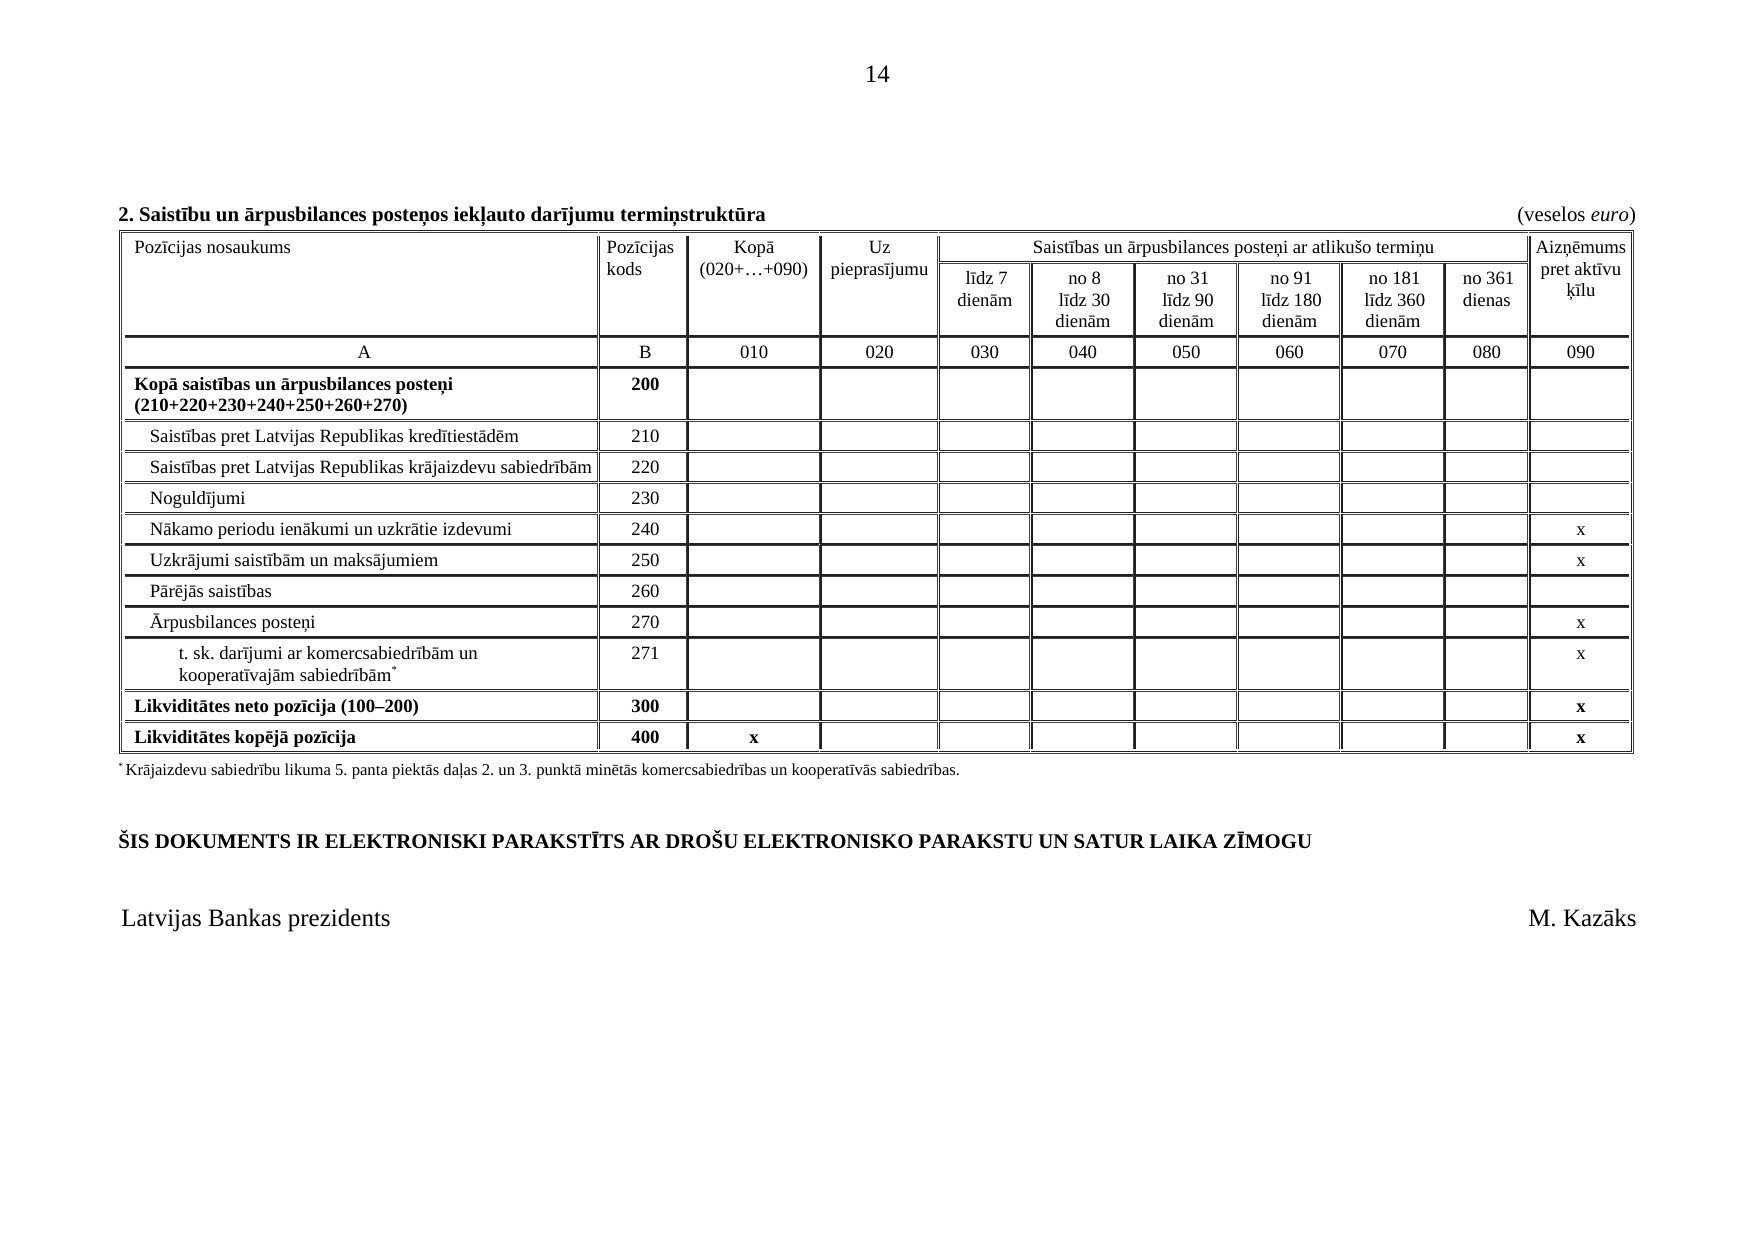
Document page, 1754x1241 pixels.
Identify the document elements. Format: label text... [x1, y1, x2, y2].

table_cell [1446, 577, 1527, 605]
table_cell [822, 546, 937, 574]
table_cell [1446, 692, 1527, 719]
table_cell [1239, 577, 1339, 605]
table_cell 250 [600, 546, 686, 574]
table_cell [1033, 692, 1133, 719]
table_cell 010 [689, 338, 819, 366]
table_cell 220 [600, 453, 686, 481]
table_cell t. sk. darījumi ar komercsabiedrībām un kooperatīvajām sabiedrībām* [122, 636, 597, 688]
table_cell Likviditātes kopējā pozīcija [122, 720, 599, 751]
table_cell Kopā saistības un ārpusbilances posteņi (210+220+230+240+250+260+270) [122, 366, 597, 419]
table_cell [1239, 608, 1339, 636]
table_cell [1033, 484, 1133, 512]
table_cell Uzkrājumi saistībām un maksājumiem [120, 543, 597, 574]
table_cell [689, 422, 819, 450]
table_header Pozīcijas nosaukums [122, 233, 599, 335]
table_cell [1239, 639, 1339, 688]
table_cell Pārējās saistības [122, 574, 597, 605]
text 2. Saistību un ārpusbilances posteņos iekļauto darījumu termiņstruktūra (veselos euro) [118, 202, 1636, 226]
table_cell [1446, 546, 1527, 574]
table_cell 300 [600, 692, 686, 719]
table_cell [1033, 422, 1133, 450]
table_cell [1136, 369, 1236, 419]
table_cell [689, 546, 819, 574]
table_cell Noguldījumi [120, 481, 599, 512]
table_cell x [1531, 543, 1632, 574]
table_cell [1446, 484, 1527, 512]
table_cell [1239, 369, 1339, 419]
table_cell 060 [1239, 338, 1339, 366]
table_cell Likviditātes neto pozīcija (100–200) [122, 689, 597, 719]
table_cell 080 [1446, 338, 1527, 366]
table_cell [1531, 574, 1631, 605]
table_cell [689, 692, 819, 719]
table_cell līdz 7 dienām [940, 264, 1029, 335]
table_cell [1136, 546, 1236, 574]
table_cell [1446, 639, 1527, 688]
table_cell 040 [1033, 338, 1133, 366]
table_cell [1341, 723, 1444, 751]
table_header Saistības un ārpusbilances posteņi ar atlikušo termiņu [939, 231, 1529, 261]
table_header Kopā (020+…+090) [687, 231, 820, 335]
table_cell no 181 līdz 360 dienām [1343, 264, 1443, 335]
table_cell [822, 515, 937, 543]
table_cell [1446, 515, 1527, 543]
table_cell [1446, 608, 1527, 636]
table_cell [1239, 484, 1339, 512]
table_header Uz pieprasījumu [820, 233, 938, 335]
table_cell 260 [600, 577, 686, 605]
table_cell [1343, 608, 1443, 636]
table_cell [1134, 723, 1238, 751]
table_cell [1343, 422, 1443, 450]
table_cell [940, 608, 1029, 636]
table_cell [1136, 515, 1236, 543]
table_cell Nākamo periodu ienākumi un uzkrātie izdevumi [120, 512, 599, 543]
table_cell [1444, 720, 1529, 751]
table_cell [939, 720, 1031, 751]
table_cell x [1531, 636, 1631, 688]
table_cell Saistības pret Latvijas Republikas krājaizdevu sabiedrībām [120, 450, 599, 481]
table_cell [1033, 546, 1133, 574]
table_cell 240 [600, 515, 686, 543]
table_cell [1238, 720, 1341, 751]
table_cell 020 [822, 338, 937, 366]
table_header [118, 903, 631, 932]
table_cell [822, 453, 937, 481]
table_cell [820, 723, 938, 751]
table_cell [940, 546, 1029, 574]
table_cell [1136, 577, 1236, 605]
table_cell [1136, 639, 1236, 688]
table_cell no 91 līdz 180 dienām [1239, 264, 1339, 335]
table_cell [1033, 453, 1133, 481]
table_cell [1446, 453, 1527, 481]
table_cell 050 [1136, 338, 1236, 366]
table_cell x [1531, 605, 1631, 636]
table_cell [1239, 422, 1339, 450]
table_header Pozīcijas kods [599, 233, 687, 335]
table_cell [940, 369, 1029, 419]
table_cell [1136, 422, 1236, 450]
table_cell B [600, 338, 686, 366]
table_cell [940, 692, 1029, 719]
table_cell no 361 dienas [1446, 264, 1527, 335]
table_cell [940, 515, 1029, 543]
table_cell [689, 515, 819, 543]
table_cell no 31 līdz 90 dienām [1136, 264, 1236, 335]
table_cell [822, 692, 937, 719]
table_cell [940, 639, 1029, 688]
table_cell [1343, 515, 1443, 543]
table_cell [689, 608, 819, 636]
table_cell [1239, 515, 1339, 543]
table_cell [1529, 419, 1632, 450]
table_cell [822, 484, 937, 512]
table_cell [1343, 639, 1443, 688]
table_cell 230 [600, 484, 686, 512]
table_cell [1343, 453, 1443, 481]
table_cell 210 [600, 422, 686, 450]
table_cell 200 [600, 369, 686, 419]
table_cell A [122, 335, 597, 366]
table_cell [822, 639, 937, 688]
table_cell [1136, 484, 1236, 512]
table_cell [940, 577, 1029, 605]
table_cell [1136, 692, 1236, 719]
table_cell [1136, 608, 1236, 636]
table_cell [1033, 639, 1133, 688]
table_cell 030 [940, 338, 1029, 366]
table_cell [1033, 577, 1133, 605]
table_cell [689, 639, 819, 688]
table_cell [1343, 692, 1443, 719]
table_cell [1531, 366, 1631, 419]
table_cell [1239, 453, 1339, 481]
table_cell [1343, 577, 1443, 605]
table_cell [822, 577, 937, 605]
table_cell x [687, 723, 820, 751]
table_header Aizņēmums pret aktīvu ķīlu [1529, 233, 1631, 335]
table_cell [689, 577, 819, 605]
table_cell [1529, 481, 1632, 512]
table_cell [1136, 453, 1236, 481]
table_cell Saistības pret Latvijas Republikas kredītiestādēm [120, 419, 599, 450]
table_cell x [1529, 720, 1631, 751]
table_cell [1343, 546, 1443, 574]
table_cell [1033, 369, 1133, 419]
table_cell [1343, 484, 1443, 512]
table_cell [1031, 723, 1134, 751]
table_cell [689, 453, 819, 481]
table_cell [1446, 369, 1527, 419]
table_cell Ārpusbilances posteņi [122, 605, 597, 636]
table_cell [1343, 369, 1443, 419]
table_cell 070 [1343, 338, 1443, 366]
table_cell [822, 608, 937, 636]
table_cell 400 [599, 723, 687, 751]
table_cell [1446, 422, 1527, 450]
table_cell no 8 līdz 30 dienām [1033, 264, 1133, 335]
table_cell [940, 484, 1029, 512]
table_cell 090 [1531, 335, 1631, 366]
table_cell x [1529, 512, 1632, 543]
table_cell [1239, 692, 1339, 719]
text * Krājaizdevu sabiedrību likuma 5. panta piektās daļas 2. un 3. punktā minētās komercsabiedrības un kooperatīvās sabiedrības. [118, 760, 1636, 779]
table_cell 271 [600, 639, 686, 688]
table_cell 270 [600, 608, 686, 636]
table_cell [1033, 608, 1133, 636]
table_cell [940, 453, 1029, 481]
table_cell [1239, 546, 1339, 574]
table_cell [940, 422, 1029, 450]
table_cell [689, 369, 819, 419]
table_cell [822, 422, 937, 450]
text ŠIS DOKUMENTS IR ELEKTRONISKI PARAKSTĪTS AR DROŠU ELEKTRONISKO PARAKSTU UN SATUR LAIKA ZĪMOGU [118, 829, 1636, 853]
table_cell x [1531, 689, 1631, 719]
table_cell [822, 369, 937, 419]
table_cell [1529, 450, 1632, 481]
table_cell [689, 484, 819, 512]
table_cell [1033, 515, 1133, 543]
